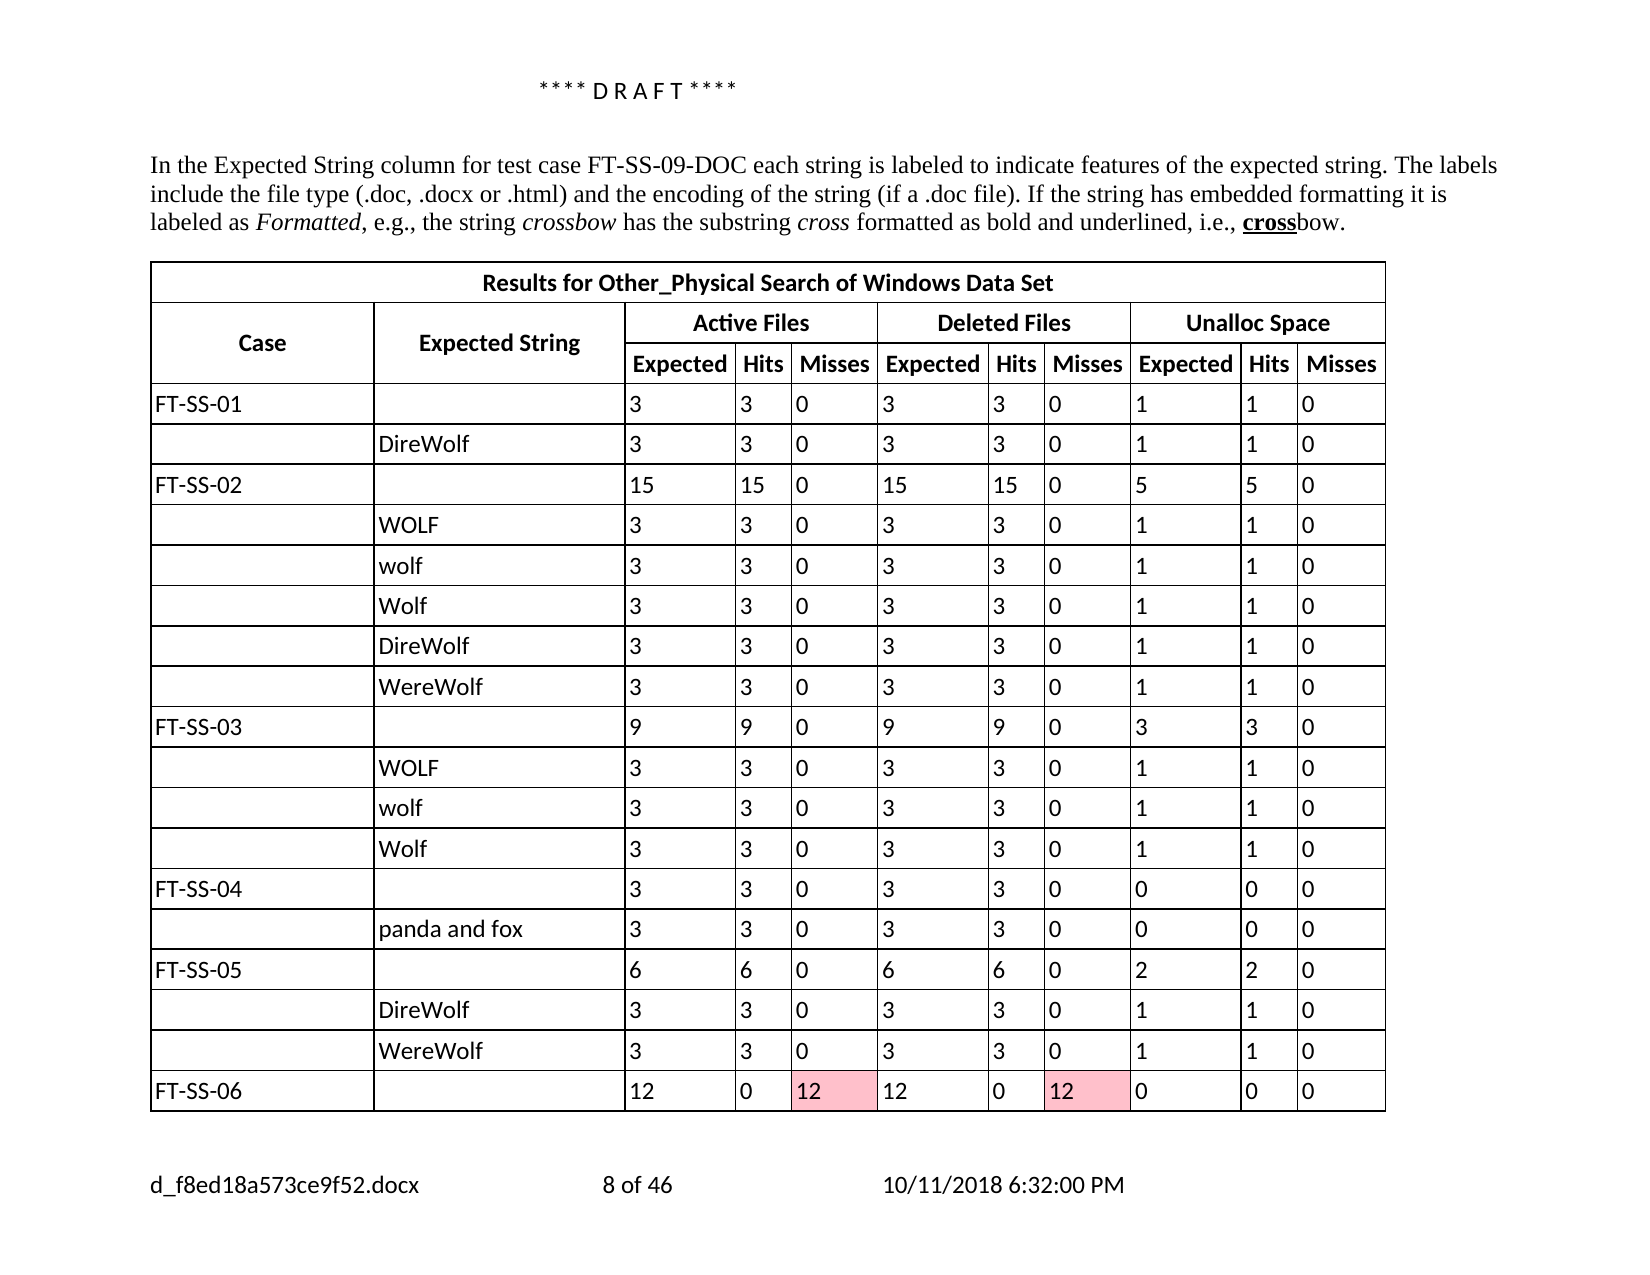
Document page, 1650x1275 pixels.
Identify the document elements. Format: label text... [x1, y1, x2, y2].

table_cell 9 [736, 707, 791, 746]
table_cell 15 [878, 465, 988, 504]
table_cell 3 [626, 829, 735, 867]
table_cell 3 [989, 505, 1044, 544]
table_cell [375, 1071, 624, 1110]
table_cell 3 [989, 990, 1044, 1029]
table_header Results for Other_Physical Search of Windows Data Set [152, 263, 1385, 302]
table_cell 3 [878, 627, 988, 665]
table_cell 15 [626, 465, 735, 504]
table_cell Misses [1298, 344, 1385, 382]
table_cell [152, 748, 373, 787]
table_cell Unalloc Space [1131, 303, 1385, 342]
table_cell Expected String [375, 303, 624, 382]
table_cell 3 [626, 667, 735, 706]
table_cell [152, 546, 373, 584]
table_cell 0 [1242, 1071, 1297, 1110]
table_cell 0 [792, 384, 877, 423]
table_cell WereWolf [375, 667, 624, 706]
table_cell 1 [1242, 748, 1297, 787]
table_cell 3 [989, 829, 1044, 867]
table_cell 0 [792, 425, 877, 463]
table_cell 0 [1298, 707, 1385, 746]
table_cell 12 [792, 1071, 877, 1110]
table_cell 0 [1298, 425, 1385, 463]
table_cell [152, 505, 373, 544]
table_cell [152, 1031, 373, 1069]
table_cell Expected [626, 344, 735, 382]
table_cell 1 [1131, 627, 1240, 665]
table_cell 2 [1131, 950, 1240, 989]
table_cell 0 [1242, 910, 1297, 948]
table_cell [375, 869, 624, 908]
table_cell 0 [1298, 384, 1385, 423]
table_cell FT-SS-01 [152, 384, 373, 423]
table_cell 0 [1045, 748, 1130, 787]
table_cell [152, 425, 373, 463]
table_cell Hits [736, 344, 791, 382]
table_cell 1 [1242, 425, 1297, 463]
table_cell [152, 829, 373, 867]
table_cell 3 [626, 990, 735, 1029]
table_cell 3 [736, 990, 791, 1029]
table_cell 3 [736, 910, 791, 948]
table_cell 3 [626, 748, 735, 787]
table_cell 1 [1242, 586, 1297, 625]
table_cell 0 [792, 869, 877, 908]
table_cell 0 [792, 788, 877, 827]
table_cell 3 [736, 627, 791, 665]
table_cell 0 [1298, 1031, 1385, 1069]
table_cell 0 [792, 950, 877, 989]
table_cell 3 [878, 384, 988, 423]
table_cell [152, 910, 373, 948]
table_cell 0 [1045, 1031, 1130, 1069]
table_cell 12 [1045, 1071, 1130, 1110]
table_cell 3 [626, 627, 735, 665]
table_cell 3 [626, 384, 735, 423]
table_cell 1 [1131, 384, 1240, 423]
table_cell 0 [1045, 910, 1130, 948]
table_cell 3 [878, 829, 988, 867]
table_cell 3 [736, 788, 791, 827]
table_cell 1 [1242, 505, 1297, 544]
table_cell 3 [736, 586, 791, 625]
table_cell 3 [878, 910, 988, 948]
table_cell 3 [878, 990, 988, 1029]
table_cell 9 [626, 707, 735, 746]
table_cell 0 [1045, 707, 1130, 746]
table_cell 0 [736, 1071, 791, 1110]
table_cell 15 [736, 465, 791, 504]
table_cell Active Files [626, 303, 877, 342]
table_cell wolf [375, 788, 624, 827]
table_cell 3 [626, 546, 735, 584]
table_cell 0 [1045, 627, 1130, 665]
table_cell 3 [626, 869, 735, 908]
table_cell 3 [878, 546, 988, 584]
table_cell 6 [989, 950, 1044, 989]
table_cell 15 [989, 465, 1044, 504]
table_cell Misses [792, 344, 877, 382]
table_cell WereWolf [375, 1031, 624, 1069]
table_cell [375, 950, 624, 989]
table_cell 1 [1242, 627, 1297, 665]
table_cell WOLF [375, 505, 624, 544]
table_cell 3 [736, 425, 791, 463]
table_cell 3 [736, 869, 791, 908]
table_cell 0 [1045, 425, 1130, 463]
table_cell [152, 627, 373, 665]
table_cell 0 [1298, 829, 1385, 867]
table_cell 5 [1131, 465, 1240, 504]
table_cell 3 [989, 910, 1044, 948]
table_cell 0 [792, 707, 877, 746]
table_cell 1 [1242, 990, 1297, 1029]
table_cell Hits [1242, 344, 1297, 382]
table_cell 3 [736, 748, 791, 787]
table_cell Expected [878, 344, 988, 382]
table_cell 1 [1131, 586, 1240, 625]
table_cell 0 [1045, 546, 1130, 584]
table_cell 3 [736, 505, 791, 544]
table_cell [152, 990, 373, 1029]
table_cell 1 [1131, 829, 1240, 867]
table_cell 0 [792, 1031, 877, 1069]
table_cell 0 [1298, 667, 1385, 706]
table_cell 6 [736, 950, 791, 989]
table_cell 3 [626, 425, 735, 463]
table_cell 1 [1242, 788, 1297, 827]
table_cell 1 [1131, 990, 1240, 1029]
table_cell 1 [1242, 546, 1297, 584]
table_cell DireWolf [375, 990, 624, 1029]
table_cell 3 [626, 586, 735, 625]
table_cell 0 [792, 505, 877, 544]
table_cell 3 [989, 546, 1044, 584]
table_cell 1 [1131, 546, 1240, 584]
table_cell Expected [1131, 344, 1240, 382]
table_cell 3 [736, 1031, 791, 1069]
table_cell 3 [736, 829, 791, 867]
table_cell 0 [1298, 869, 1385, 908]
table_cell 0 [1298, 505, 1385, 544]
table_cell 3 [989, 384, 1044, 423]
table_cell 0 [1298, 748, 1385, 787]
table_cell 3 [626, 910, 735, 948]
table_cell 0 [1298, 950, 1385, 989]
table_cell [375, 465, 624, 504]
table_cell 3 [878, 586, 988, 625]
table_cell 3 [878, 748, 988, 787]
table_cell 0 [792, 667, 877, 706]
table_cell 0 [1298, 546, 1385, 584]
table_cell DireWolf [375, 627, 624, 665]
table_cell 0 [1298, 990, 1385, 1029]
table_cell 0 [1045, 465, 1130, 504]
table_cell 9 [878, 707, 988, 746]
table_cell 3 [989, 869, 1044, 908]
table_cell 0 [1242, 869, 1297, 908]
table_cell 3 [878, 425, 988, 463]
table_cell 3 [736, 667, 791, 706]
table_cell 3 [878, 1031, 988, 1069]
table_cell WOLF [375, 748, 624, 787]
table_cell 0 [1298, 1071, 1385, 1110]
table_cell FT-SS-06 [152, 1071, 373, 1110]
table_cell [152, 586, 373, 625]
table_cell 3 [626, 788, 735, 827]
table_cell Wolf [375, 829, 624, 867]
table_cell 0 [1045, 829, 1130, 867]
table_cell Case [152, 303, 373, 382]
table_cell 0 [1131, 1071, 1240, 1110]
table_cell FT-SS-05 [152, 950, 373, 989]
table_cell 1 [1242, 384, 1297, 423]
table_cell 1 [1242, 829, 1297, 867]
table_cell 1 [1131, 748, 1240, 787]
table_cell 3 [626, 1031, 735, 1069]
table_cell 3 [989, 788, 1044, 827]
table_cell 0 [1045, 667, 1130, 706]
table_cell Hits [989, 344, 1044, 382]
table_cell 3 [989, 586, 1044, 625]
table_cell 0 [1298, 586, 1385, 625]
table_cell 1 [1242, 1031, 1297, 1069]
table_cell 0 [792, 829, 877, 867]
table_cell 3 [878, 667, 988, 706]
table_cell 3 [989, 748, 1044, 787]
text In the Expected String column for test case FT-SS-09-DOC each string is labeled to indicate features of the expected string. The labels include the file type (.doc, .docx or .html) and the encoding of the string (if a .doc file). If the string has embedded formatting it is labeled as Formatted, e.g., the string crossbow has the substring cross formatted as bold and underlined, i.e., crossbow. [150, 150, 1500, 236]
table_cell 3 [1131, 707, 1240, 746]
table_cell 3 [736, 384, 791, 423]
table_cell 12 [626, 1071, 735, 1110]
table_cell 0 [1131, 910, 1240, 948]
table_cell 0 [1131, 869, 1240, 908]
table_cell 0 [1045, 990, 1130, 1029]
table_cell 3 [989, 667, 1044, 706]
table_cell 0 [1045, 788, 1130, 827]
table_cell 0 [1298, 910, 1385, 948]
table_cell 0 [792, 990, 877, 1029]
table_cell 3 [1242, 707, 1297, 746]
table_cell DireWolf [375, 425, 624, 463]
table_cell 6 [878, 950, 988, 989]
table_cell FT-SS-03 [152, 707, 373, 746]
table_cell 0 [1298, 788, 1385, 827]
table_cell 0 [792, 627, 877, 665]
table_cell FT-SS-04 [152, 869, 373, 908]
table_cell 0 [1045, 384, 1130, 423]
table_cell 1 [1131, 1031, 1240, 1069]
table_cell 0 [1298, 627, 1385, 665]
table_cell [152, 788, 373, 827]
table_cell 9 [989, 707, 1044, 746]
table_cell 3 [736, 546, 791, 584]
table_cell 0 [1045, 586, 1130, 625]
table_cell 3 [626, 505, 735, 544]
table_cell 3 [989, 425, 1044, 463]
table_cell 0 [792, 465, 877, 504]
table_cell 1 [1131, 505, 1240, 544]
table_cell 0 [989, 1071, 1044, 1110]
table_cell Wolf [375, 586, 624, 625]
table_cell 0 [1298, 465, 1385, 504]
table_cell 5 [1242, 465, 1297, 504]
table_cell 0 [792, 910, 877, 948]
table_cell 3 [989, 627, 1044, 665]
table_cell 1 [1131, 667, 1240, 706]
table_cell 2 [1242, 950, 1297, 989]
table_cell Deleted Files [878, 303, 1130, 342]
table_cell 3 [878, 869, 988, 908]
table_cell panda and fox [375, 910, 624, 948]
table_cell 3 [878, 788, 988, 827]
table_cell 0 [1045, 869, 1130, 908]
table_cell 1 [1242, 667, 1297, 706]
table_cell [152, 667, 373, 706]
table_cell 0 [792, 748, 877, 787]
table_cell 12 [878, 1071, 988, 1110]
table_cell 3 [989, 1031, 1044, 1069]
table_cell 0 [1045, 505, 1130, 544]
table_cell 1 [1131, 425, 1240, 463]
table_cell 3 [878, 505, 988, 544]
table_cell Misses [1045, 344, 1130, 382]
table_cell 0 [792, 586, 877, 625]
table_cell [375, 384, 624, 423]
table_cell wolf [375, 546, 624, 584]
table_cell FT-SS-02 [152, 465, 373, 504]
table_cell 0 [1045, 950, 1130, 989]
table_cell [375, 707, 624, 746]
table_cell 6 [626, 950, 735, 989]
table_cell 1 [1131, 788, 1240, 827]
table_cell 0 [792, 546, 877, 584]
